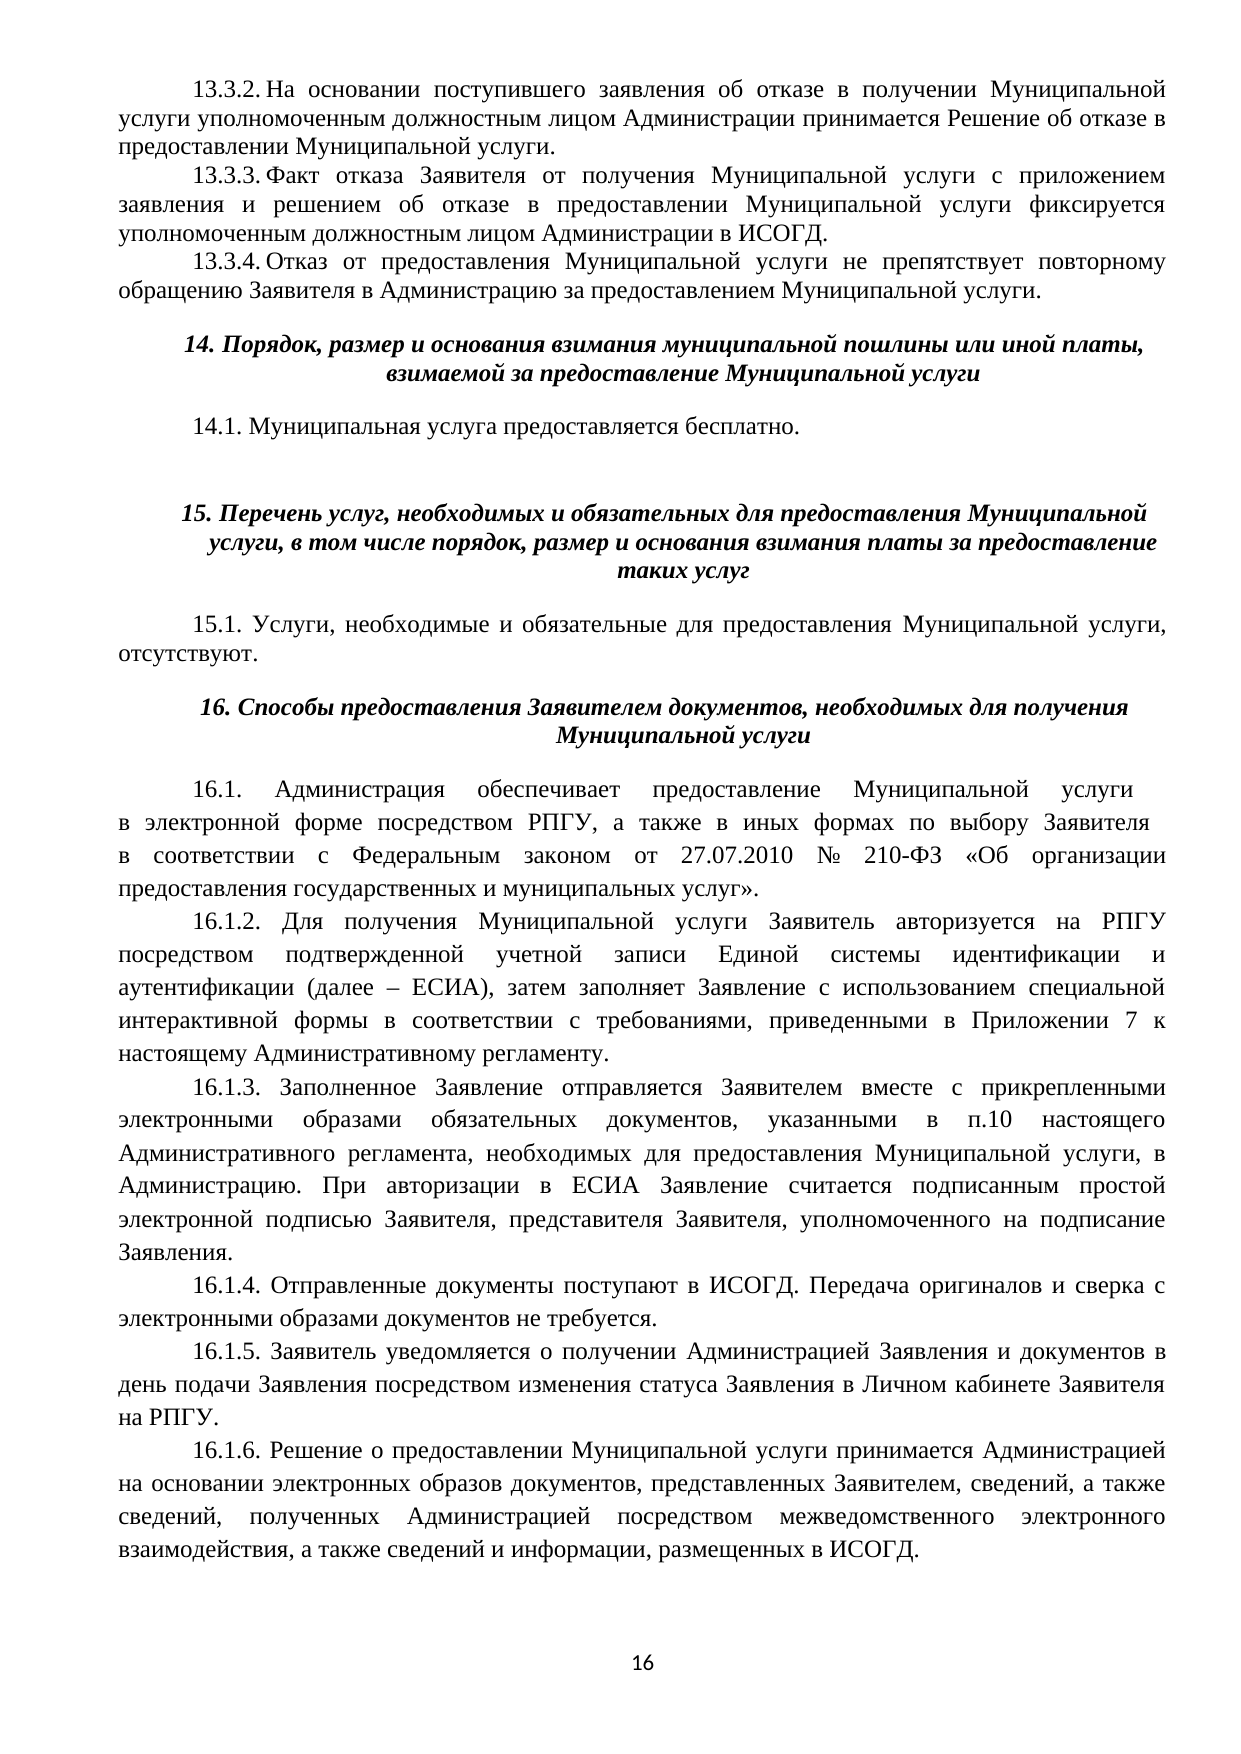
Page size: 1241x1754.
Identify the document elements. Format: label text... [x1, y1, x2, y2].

text Порядок, размер и основания взимания муниципальной пошлины или иной платы, взимаемой за предоставление Муниципальной услуги [162, 329, 1167, 386]
list 16.1. Администрация обеспечивает предоставление Муниципальной услуги в электронной форме посредством РПГУ, а также в иных формах по выбору Заявителя в соответствии с Федеральным законом от 27.07.2010 № 210-ФЗ «Об организации предоставления государственных и муниципальных услуг». [118, 774, 1167, 902]
list Отказ от предоставления Муниципальной услуги не препятствует повторному обращению Заявителя в Администрацию за предоставлением Муниципальной услуги. [118, 246, 1167, 304]
list 16.1.2. Для получения Муниципальной услуги Заявитель авторизуется на РПГУ посредством подтвержденной учетной записи Единой системы идентификации и аутентификации (далее – ЕСИА), затем заполняет Заявление с использованием специальной интерактивной формы в соответствии с требованиями, приведенными в Приложении 7 к настоящему Административному регламенту. [118, 906, 1167, 1067]
list 16.1.6. Решение о предоставлении Муниципальной услуги принимается Администрацией на основании электронных образов документов, представленных Заявителем, сведений, а также сведений, полученных Администрацией посредством межведомственного электронного взаимодействия, а также сведений и информации, размещенных в ИСОГД. [118, 1435, 1167, 1563]
list 16.1.3. Заполненное Заявление отправляется Заявителем вместе с прикрепленными электронными образами обязательных документов, указанными в п.10 настоящего Административного регламента, необходимых для предоставления Муниципальной услуги, в Администрацию. При авторизации в ЕСИА Заявление считается подписанным простой электронной подписью Заявителя, представителя Заявителя, уполномоченного на подписание Заявления. [118, 1072, 1167, 1265]
text Перечень услуг, необходимых и обязательных для предоставления Муниципальной услуги, в том числе порядок, размер и основания взимания платы за предоставление таких услуг [162, 498, 1167, 584]
list Факт отказа Заявителя от получения Муниципальной услуги с приложением заявления и решением об отказе в предоставлении Муниципальной услуги фиксируется уполномоченным должностным лицом Администрации в ИСОГД. [118, 160, 1167, 246]
list 16.1.4. Отправленные документы поступают в ИСОГД. Передача оригиналов и сверка с электронными образами документов не требуется. [118, 1270, 1167, 1331]
text Способы предоставления Заявителем документов, необходимых для получения Муниципальной услуги [162, 692, 1167, 749]
list 15.1. Услуги, необходимые и обязательные для предоставления Муниципальной услуги, отсутствуют. [118, 609, 1167, 667]
list 14.1. Муниципальная услуга предоставляется бесплатно. [118, 411, 1167, 440]
list На основании поступившего заявления об отказе в получении Муниципальной услуги уполномоченным должностным лицом Администрации принимается Решение об отказе в предоставлении Муниципальной услуги. [118, 74, 1167, 160]
list 16.1.5. Заявитель уведомляется о получении Администрацией Заявления и документов в день подачи Заявления посредством изменения статуса Заявления в Личном кабинете Заявителя на РПГУ. [118, 1336, 1167, 1431]
